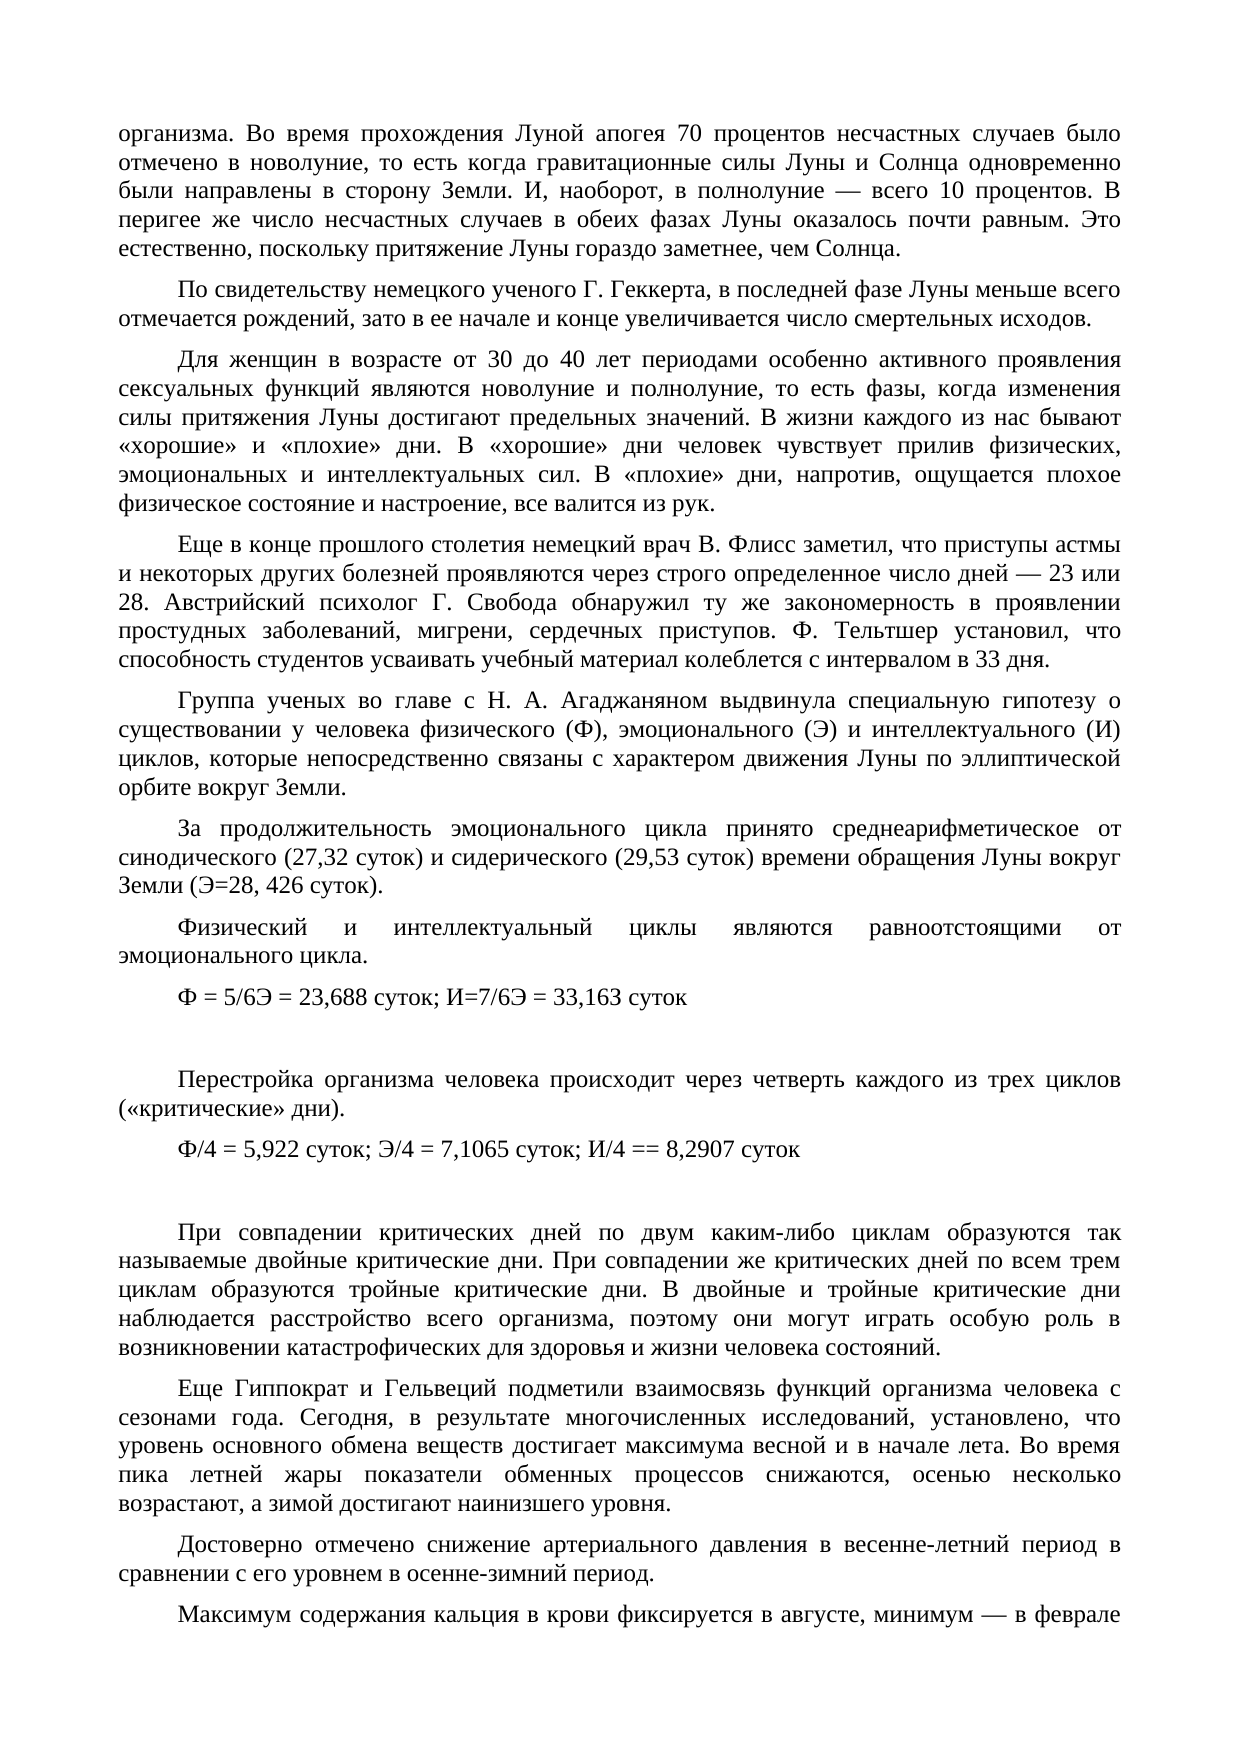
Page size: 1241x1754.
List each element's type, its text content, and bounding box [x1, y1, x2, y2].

text Ф = 5/6Э = 23,688 суток; И=7/6Э = 33,16З суток [118, 982, 1122, 1011]
text По свидетельству немецкого ученого Г. Геккерта, в последней фазе Луны меньше всего отмечается рождений, зато в ее начале и конце увеличивается число смертельных исходов. [118, 274, 1122, 332]
text Для женщин в возрасте от 30 до 40 лет периодами особенно активного проявления сексуальных функций являются новолуние и полнолуние, то есть фазы, когда изменения силы притяжения Луны достигают предельных значений. В жизни каждого из нас бывают «хорошие» и «плохие» дни. В «хорошие» дни человек чувствует прилив физических, эмоциональных и интеллектуальных сил. В «плохие» дни, напротив, ощущается плохое физическое состояние и настроение, все валится из рук. [118, 344, 1122, 517]
text Физический и интеллектуальный циклы являются равноотстоящими от эмоционального цикла. [118, 912, 1122, 969]
text Еще Гиппократ и Гельвеций подметили взаимосвязь функций организма человека с сезонами года. Сегодня, в результате многочисленных исследований, установлено, что уровень основного обмена веществ достигает максимума весной и в начале лета. Во время пика летней жары показатели обменных процессов снижаются, осенью несколько возрастают, а зимой достигают наинизшего уровня. [118, 1373, 1122, 1517]
text Еще в конце прошлого столетия немецкий врач В. Флисс заметил, что приступы астмы и некоторых других болезней проявляются через строго определенное число дней — 23 или 28. Австрийский психолог Г. Свобода обнаружил ту же закономерность в проявлении простудных заболеваний, мигрени, сердечных приступов. Ф. Тельтшер установил, что способность студентов усваивать учебный материал колеблется с интервалом в 33 дня. [118, 529, 1122, 673]
text Перестройка организма человека происходит через четверть каждого из трех циклов («критические» дни). [118, 1064, 1122, 1122]
text Группа ученых во главе с Н. А. Агаджаняном выдвинула специальную гипотезу о существовании у человека физического (Ф), эмоционального (Э) и интеллектуального (И) циклов, которые непосредственно связаны с характером движения Луны по эллиптической орбите вокруг Земли. [118, 686, 1122, 801]
text При совпадении критических дней по двум каким-либо циклам образуются так называемые двойные критические дни. При совпадении же критических дней по всем трем циклам образуются тройные критические дни. В двойные и тройные критические дни наблюдается расстройство всего организма, поэтому они могут играть особую роль в возникновении катастрофических для здоровья и жизни человека состояний. [118, 1217, 1122, 1361]
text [118, 118, 1122, 262]
text Ф/4 = 5,922 суток; Э/4 = 7,1065 суток; И/4 == 8,2907 суток [118, 1134, 1122, 1163]
text За продолжительность эмоционального цикла принято среднеарифметическое от синодического (27,32 суток) и сидерического (29,53 суток) времени обращения Луны вокруг Земли (Э=28, 426 суток). [118, 813, 1122, 899]
text Достоверно отмечено снижение артериального давления в весенне-летний период в сравнении с его уровнем в осенне-зимний период. [118, 1529, 1122, 1587]
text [118, 1599, 1122, 1628]
